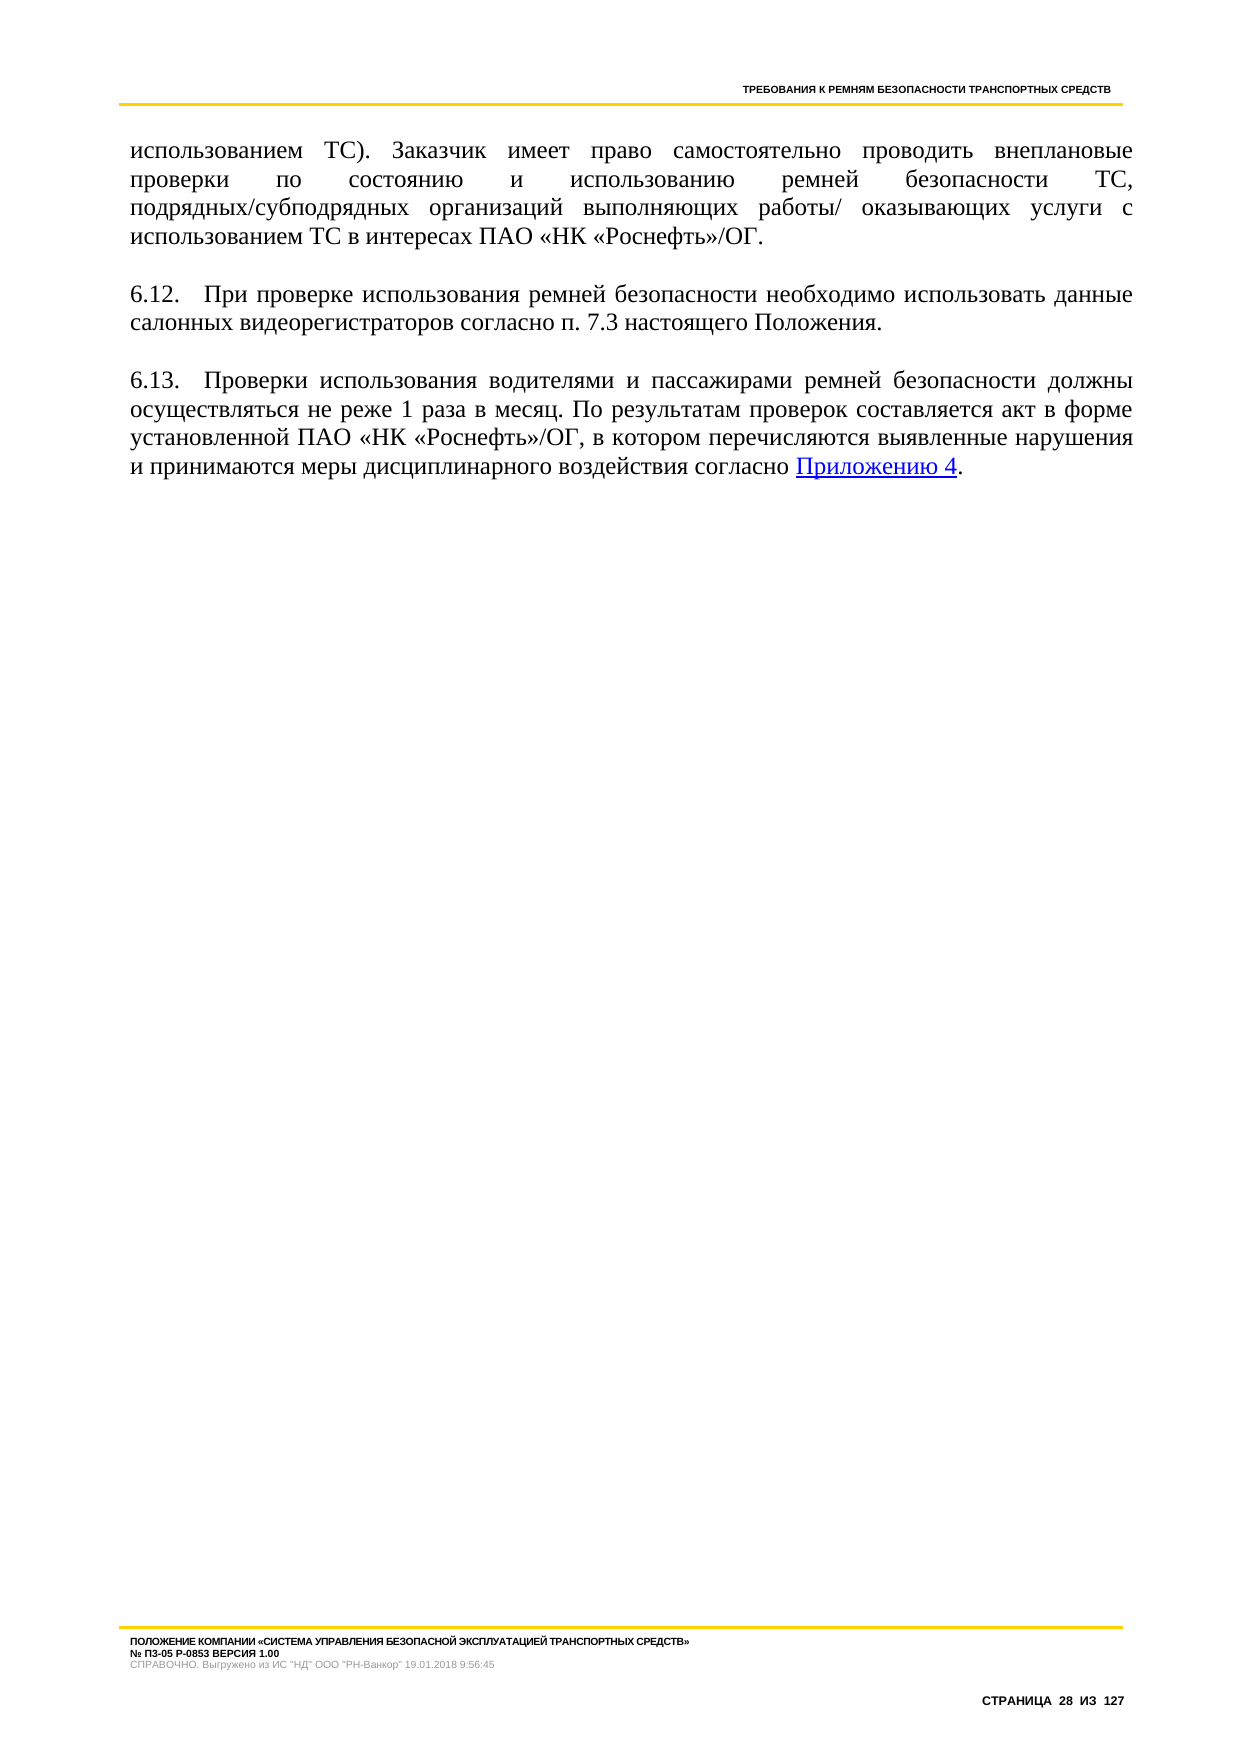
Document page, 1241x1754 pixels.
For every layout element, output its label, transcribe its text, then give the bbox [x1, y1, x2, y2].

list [130, 135, 1134, 250]
list Проверки использования водителями и пассажирами ремней безопасности должны осуществляться не реже 1 раза в месяц. По результатам проверок составляется акт в форме установленной ПАО «НК «Роснефть»/ОГ, в котором перечисляются выявленные нарушения и принимаются меры дисциплинарного воздействия согласно Приложению 4. [130, 365, 1134, 480]
list При проверке использования ремней безопасности необходимо использовать данные салонных видеорегистраторов согласно п. 7.3 настоящего Положения. [130, 279, 1134, 336]
